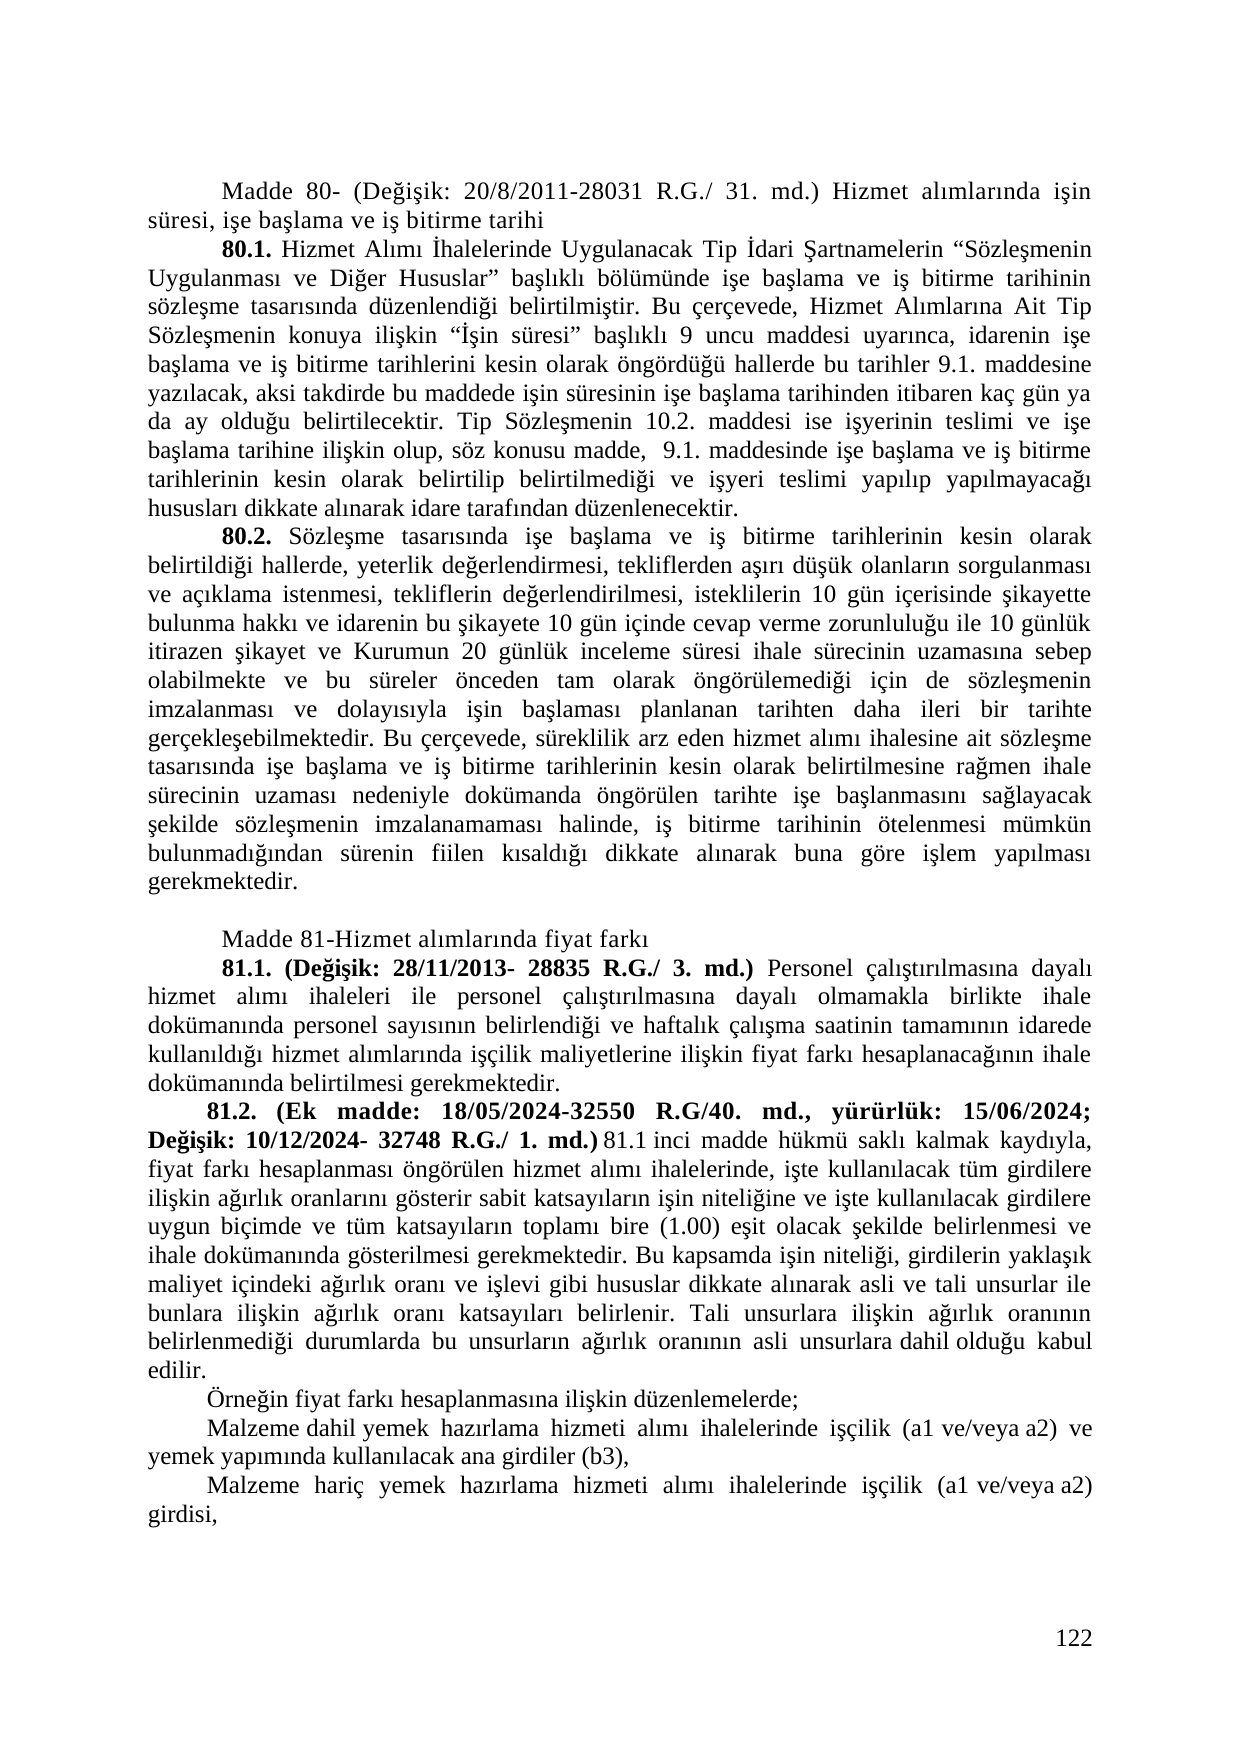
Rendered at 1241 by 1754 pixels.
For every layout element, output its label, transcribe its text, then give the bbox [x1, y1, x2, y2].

text 81.1. (Değişik: 28/11/2013- 28835 R.G./ 3. md.) Personel çalıştırılmasına dayalı hizmet alımı ihaleleri ile personel çalıştırılmasına dayalı olmamakla birlikte ihale dokümanında personel sayısının belirlendiği ve haftalık çalışma saatinin tamamının idarede kullanıldığı hizmet alımlarında işçilik maliyetlerine ilişkin fiyat farkı hesaplanacağının ihale dokümanında belirtilmesi gerekmektedir. [148, 953, 1092, 1096]
text Malzeme dahil yemek hazırlama hizmeti alımı ihalelerinde işçilik (a1 ve/veya a2) ve yemek yapımında kullanılacak ana girdiler (b3), [148, 1413, 1092, 1470]
subtitle Madde 81-Hizmet alımlarında fiyat farkı [148, 924, 1092, 953]
text Malzeme hariç yemek hazırlama hizmeti alımı ihalelerinde işçilik (a1 ve/veya a2) girdisi, [148, 1470, 1092, 1528]
text 80.2. Sözleşme tasarısında işe başlama ve iş bitirme tarihlerinin kesin olarak belirtildiği hallerde, yeterlik değerlendirmesi, tekliflerden aşırı düşük olanların sorgulanması ve açıklama istenmesi, tekliflerin değerlendirilmesi, isteklilerin 10 gün içerisinde şikayette bulunma hakkı ve idarenin bu şikayete 10 gün içinde cevap verme zorunluluğu ile 10 günlük itirazen şikayet ve Kurumun 20 günlük inceleme süresi ihale sürecinin uzamasına sebep olabilmekte ve bu süreler önceden tam olarak öngörülemediği için de sözleşmenin imzalanması ve dolayısıyla işin başlaması planlanan tarihten daha ileri bir tarihte gerçekleşebilmektedir. Bu çerçevede, süreklilik arz eden hizmet alımı ihalesine ait sözleşme tasarısında işe başlama ve iş bitirme tarihlerinin kesin olarak belirtilmesine rağmen ihale sürecinin uzaması nedeniyle dokümanda öngörülen tarihte işe başlanmasını sağlayacak şekilde sözleşmenin imzalanamaması halinde, iş bitirme tarihinin ötelenmesi mümkün bulunmadığından sürenin fiilen kısaldığı dikkate alınarak buna göre işlem yapılması gerekmektedir. [148, 521, 1092, 895]
text Örneğin fiyat farkı hesaplanmasına ilişkin düzenlemelerde; [148, 1384, 1092, 1413]
text 80.1. Hizmet Alımı İhalelerinde Uygulanacak Tip İdari Şartnamelerin “Sözleşmenin Uygulanması ve Diğer Hususlar” başlıklı bölümünde işe başlama ve iş bitirme tarihinin sözleşme tasarısında düzenlendiği belirtilmiştir. Bu çerçevede, Hizmet Alımlarına Ait Tip Sözleşmenin konuya ilişkin “İşin süresi” başlıklı 9 uncu maddesi uyarınca, idarenin işe başlama ve iş bitirme tarihlerini kesin olarak öngördüğü hallerde bu tarihler 9.1. maddesine yazılacak, aksi takdirde bu maddede işin süresinin işe başlama tarihinden itibaren kaç gün ya da ay olduğu belirtilecektir. Tip Sözleşmenin 10.2. maddesi ise işyerinin teslimi ve işe başlama tarihine ilişkin olup, söz konusu madde, 9.1. maddesinde işe başlama ve iş bitirme tarihlerinin kesin olarak belirtilip belirtilmediği ve işyeri teslimi yapılıp yapılmayacağı hususları dikkate alınarak idare tarafından düzenlenecektir. [148, 234, 1092, 521]
subtitle Madde 80- (Değişik: 20/8/2011-28031 R.G./ 31. md.) Hizmet alımlarında işin süresi, işe başlama ve iş bitirme tarihi [148, 176, 1092, 234]
text 81.2. (Ek madde: 18/05/2024-32550 R.G/40. md., yürürlük: 15/06/2024; Değişik: 10/12/2024- 32748 R.G./ 1. md.) 81.1 inci madde hükmü saklı kalmak kaydıyla, fiyat farkı hesaplanması öngörülen hizmet alımı ihalelerinde, işte kullanılacak tüm girdilere ilişkin ağırlık oranlarını gösterir sabit katsayıların işin niteliğine ve işte kullanılacak girdilere uygun biçimde ve tüm katsayıların toplamı bire (1.00) eşit olacak şekilde belirlenmesi ve ihale dokümanında gösterilmesi gerekmektedir. Bu kapsamda işin niteliği, girdilerin yaklaşık maliyet içindeki ağırlık oranı ve işlevi gibi hususlar dikkate alınarak asli ve tali unsurlar ile bunlara ilişkin ağırlık oranı katsayıları belirlenir. Tali unsurlara ilişkin ağırlık oranının belirlenmediği durumlarda bu unsurların ağırlık oranının asli unsurlara dahil olduğu kabul edilir. [148, 1096, 1092, 1384]
